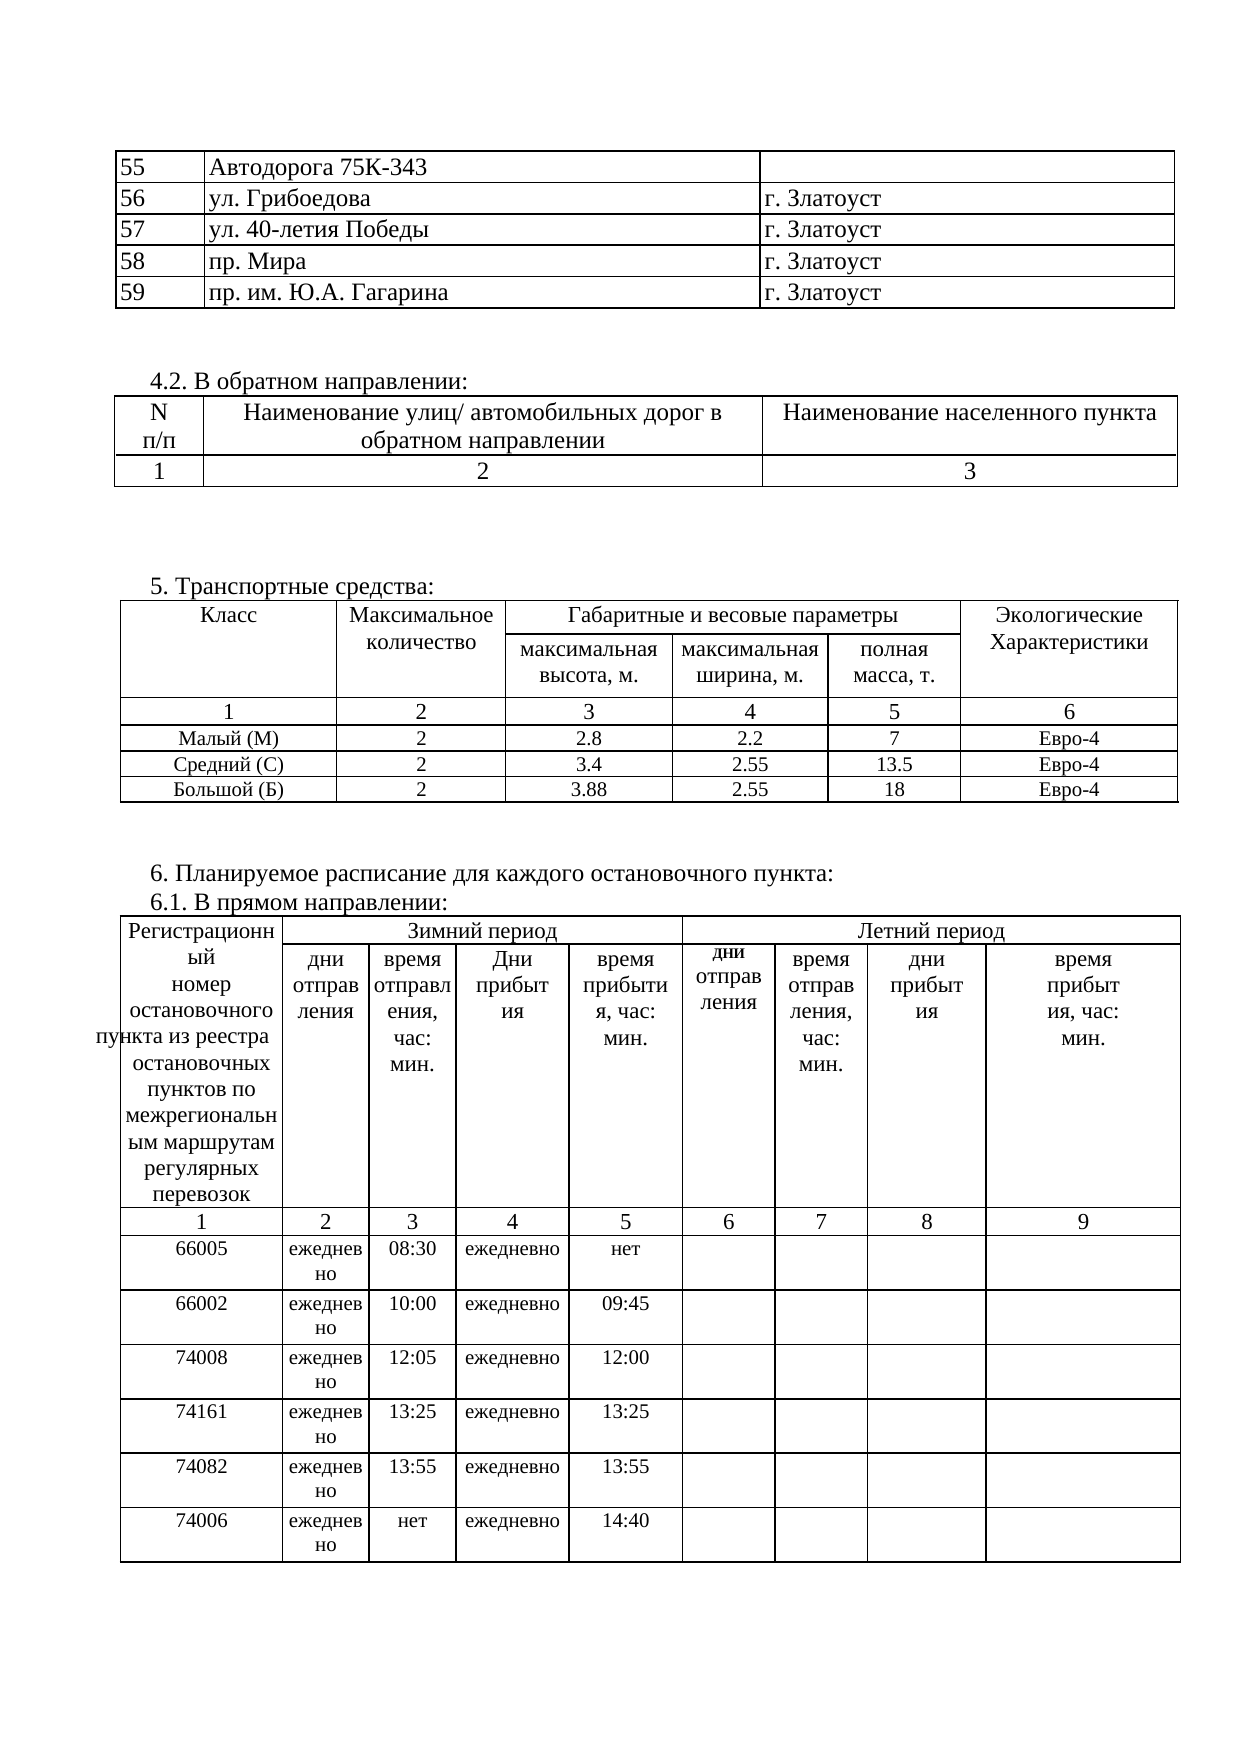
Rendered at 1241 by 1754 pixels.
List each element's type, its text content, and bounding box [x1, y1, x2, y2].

table_header Зимний период [283, 917, 682, 943]
table_cell 13:25 [570, 1400, 682, 1452]
table_cell ежедневно [457, 1345, 568, 1398]
table_cell 09:45 [570, 1291, 682, 1343]
table_cell дни отправ ления [283, 945, 368, 1207]
table_cell [868, 1291, 985, 1343]
table_cell [987, 1236, 1180, 1289]
table_cell нет [370, 1508, 455, 1561]
table_header Максимальное количество [337, 601, 505, 696]
table_cell [776, 1454, 867, 1507]
table_cell максимальная ширина, м. [673, 635, 827, 696]
table_cell нет [570, 1236, 682, 1289]
table_header Экологические Характеристики [961, 601, 1177, 696]
table_cell 6 [961, 698, 1177, 724]
text 5. Транспортные средства: [150, 571, 1090, 600]
table_cell Средний (С) [121, 752, 336, 776]
table_cell полная масса, т. [829, 635, 960, 696]
table_header Габаритные и весовые параметры [506, 601, 960, 633]
table_cell 56 [117, 183, 204, 213]
table_cell ежедневно [283, 1400, 368, 1452]
table_cell ежедневно [283, 1454, 368, 1507]
table_cell Дни прибыт ия [457, 945, 568, 1207]
table_cell Автодорога 75К-343 [205, 152, 759, 181]
table_cell ежедневно [457, 1400, 568, 1452]
table_cell дни прибыт ия [868, 945, 985, 1207]
table_cell г. Златоуст [761, 277, 1174, 307]
table_cell ежедневно [283, 1236, 368, 1289]
table_cell время отправл ения, час: мин. [370, 945, 455, 1207]
table_cell [776, 1508, 867, 1561]
table_cell 9 [987, 1208, 1180, 1235]
table_cell г. Златоуст [761, 215, 1174, 244]
table_cell ежедневно [283, 1291, 368, 1343]
table_cell пр. им. Ю.А. Гагарина [205, 277, 759, 307]
table_cell [987, 1508, 1180, 1561]
table_cell [761, 152, 1174, 181]
table_cell 3 [506, 698, 672, 724]
table_cell 55 [117, 152, 204, 181]
table_cell 2 [337, 752, 505, 776]
table_cell 12:05 [370, 1345, 455, 1398]
table_cell [683, 1508, 774, 1561]
table_cell 13:25 [370, 1400, 455, 1452]
text 6.1. В прямом направлении: [150, 887, 1090, 915]
table_cell 3 [370, 1208, 455, 1235]
table_cell 66005 [121, 1236, 282, 1289]
table_cell ежедневно [457, 1454, 568, 1507]
table_cell 74008 [121, 1345, 282, 1398]
table_cell 5 [570, 1208, 682, 1235]
table_cell Малый (М) [121, 726, 336, 750]
table_cell 08:30 [370, 1236, 455, 1289]
table_cell [868, 1454, 985, 1507]
table_cell [683, 1400, 774, 1452]
table_cell 3.4 [506, 752, 672, 776]
table_cell г. Златоуст [761, 183, 1174, 213]
table_header N п/п [115, 397, 203, 454]
table_cell [987, 1400, 1180, 1452]
table_cell г. Златоуст [761, 246, 1174, 276]
table_cell максимальная высота, м. [506, 635, 672, 696]
table_cell 8 [868, 1208, 985, 1235]
table_cell [776, 1345, 867, 1398]
table_cell Большой (Б) [121, 777, 336, 801]
table_cell 13:55 [570, 1454, 682, 1507]
table_cell 2 [283, 1208, 368, 1235]
table_cell 2 [204, 456, 762, 486]
table_header Наименование населенного пункта [763, 397, 1177, 454]
table_cell 4 [457, 1208, 568, 1235]
table_cell [868, 1508, 985, 1561]
table_cell 13.5 [829, 752, 960, 776]
table_cell 3.88 [506, 777, 672, 801]
table_cell [776, 1236, 867, 1289]
table_cell [683, 1291, 774, 1343]
table_cell [683, 1236, 774, 1289]
table_cell 58 [117, 246, 204, 276]
table_cell [868, 1345, 985, 1398]
table_cell 4 [673, 698, 827, 724]
text 6. Планируемое расписание для каждого остановочного пункта: [150, 858, 1090, 887]
table_cell 1 [121, 698, 336, 724]
table_cell ДНИ отправ ления [683, 945, 774, 1207]
table_cell время прибыт ия, час: мин. [987, 945, 1180, 1207]
table_cell 2 [337, 726, 505, 750]
table_cell 5 [829, 698, 960, 724]
table_cell [776, 1291, 867, 1343]
table_cell Евро-4 [961, 752, 1177, 776]
table_cell 66002 [121, 1291, 282, 1343]
table_cell ежедневно [283, 1508, 368, 1561]
table_cell 2.55 [673, 777, 827, 801]
table_cell время прибыти я, час: мин. [570, 945, 682, 1207]
table_cell 1 [121, 1208, 282, 1235]
table_cell [683, 1345, 774, 1398]
table_cell Евро-4 [961, 777, 1177, 801]
table_cell 13:55 [370, 1454, 455, 1507]
table_cell Евро-4 [961, 726, 1177, 750]
table_header Наименование улиц/ автомобильных дорог в обратном направлении [204, 397, 762, 454]
table_cell ежедневно [457, 1508, 568, 1561]
table_cell 2 [337, 777, 505, 801]
table_header Регистрационный номер остановочного пункта из реестра остановочных пунктов по межрегиональным маршрутам регулярных перевозок [121, 917, 282, 1207]
table_cell 12:00 [570, 1345, 682, 1398]
table_cell 7 [829, 726, 960, 750]
table_cell [987, 1454, 1180, 1507]
table_cell 6 [683, 1208, 774, 1235]
table_cell [683, 1454, 774, 1507]
table_cell [868, 1236, 985, 1289]
table_cell 18 [829, 777, 960, 801]
table_cell ежедневно [457, 1236, 568, 1289]
table_cell 2.55 [673, 752, 827, 776]
table_cell 10:00 [370, 1291, 455, 1343]
table_cell 2 [337, 698, 505, 724]
table_cell 2.2 [673, 726, 827, 750]
table_cell 1 [115, 455, 203, 486]
table_cell [776, 1400, 867, 1452]
table_cell 2.8 [506, 726, 672, 750]
table_cell 7 [776, 1208, 867, 1235]
table_cell 57 [117, 215, 204, 244]
table_cell 3 [763, 454, 1177, 486]
table_cell пр. Мира [205, 246, 759, 276]
table_cell ул. 40-летия Победы [205, 215, 759, 244]
table_cell 74161 [121, 1400, 282, 1452]
table_cell [987, 1345, 1180, 1398]
table_header Летний период [683, 917, 1180, 943]
table_cell 14:40 [570, 1508, 682, 1561]
table_cell 59 [117, 277, 204, 307]
table_cell 74006 [121, 1508, 282, 1561]
text 4.2. В обратном направлении: [150, 366, 1090, 395]
table_cell [868, 1400, 985, 1452]
table_cell [987, 1291, 1180, 1343]
table_header Класс [121, 601, 336, 696]
table_cell ежедневно [457, 1291, 568, 1343]
table_cell время отправ ления, час: мин. [776, 945, 867, 1207]
table_cell 74082 [121, 1454, 282, 1507]
table_cell ежедневно [283, 1345, 368, 1398]
table_cell ул. Грибоедова [205, 183, 759, 213]
